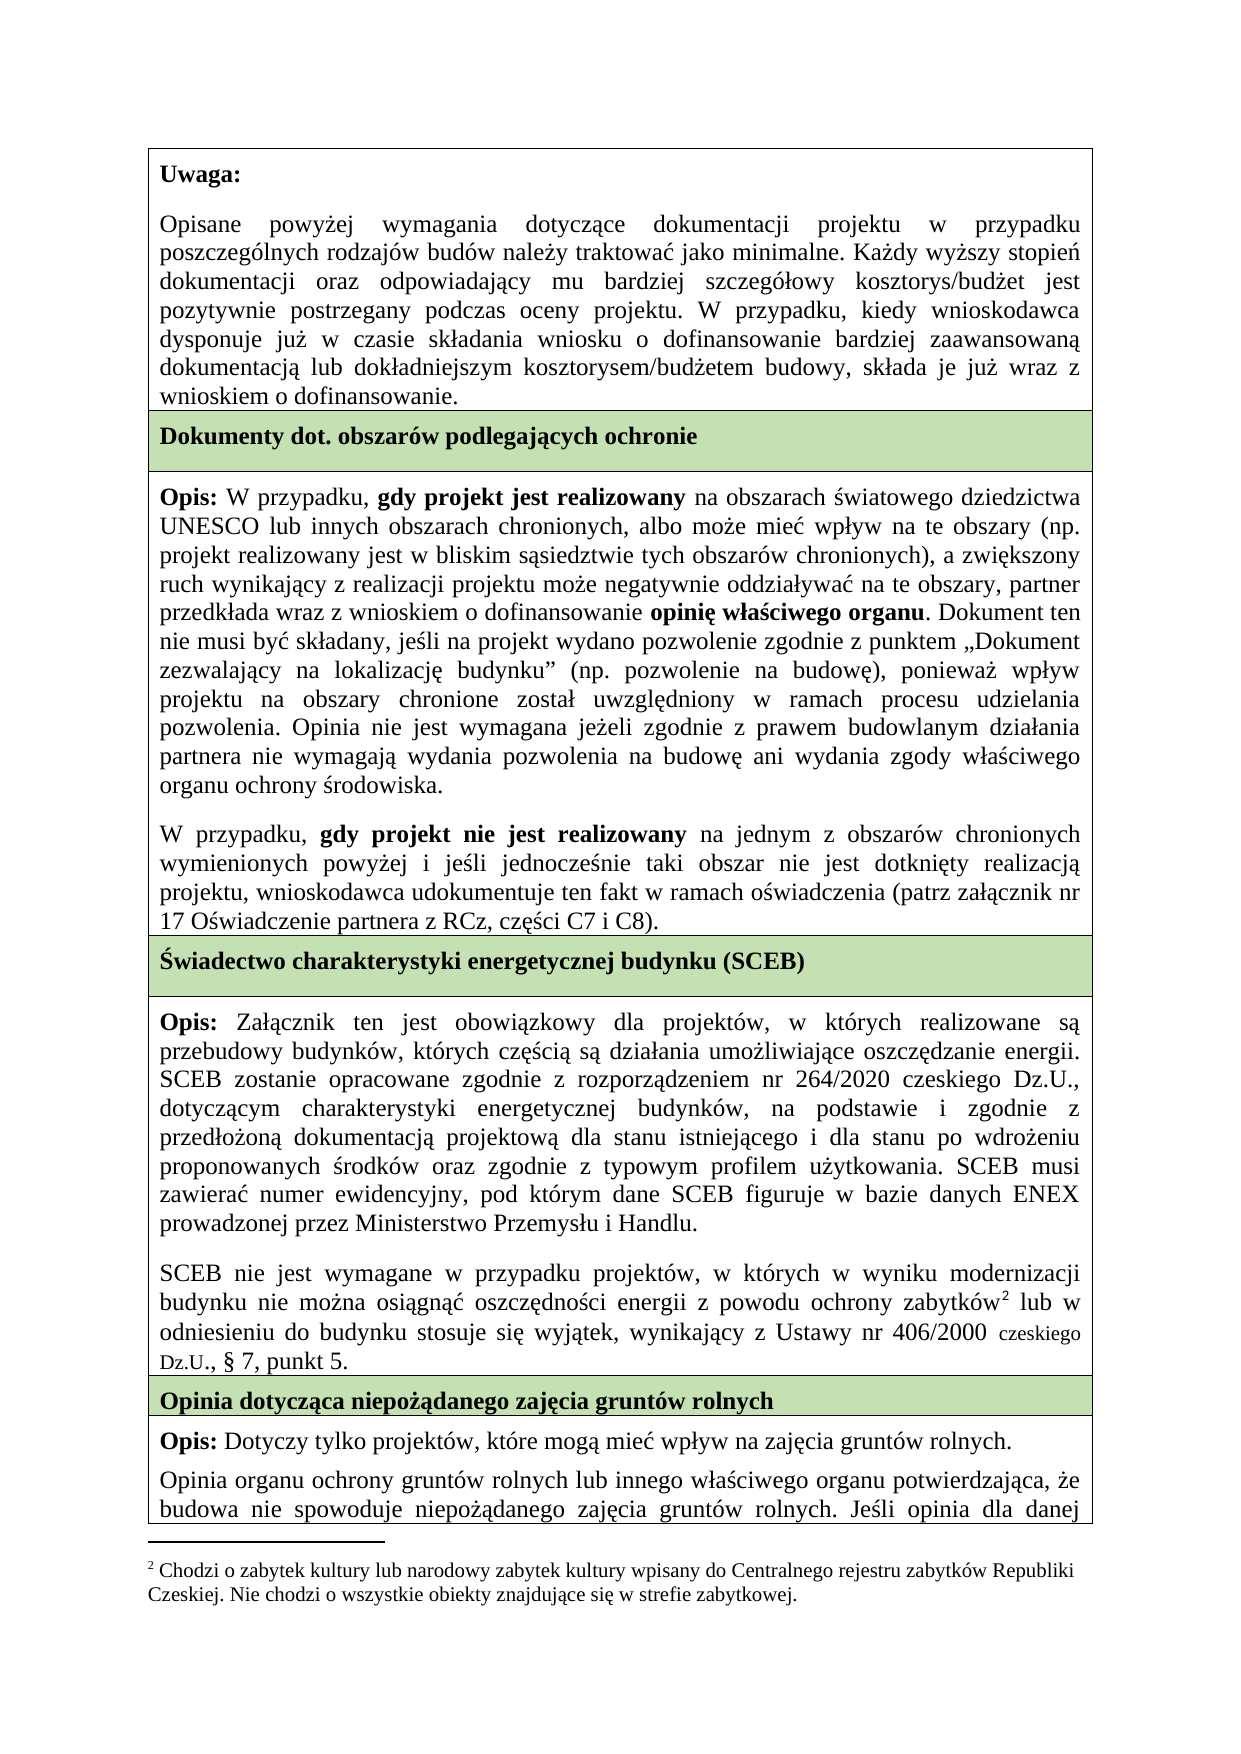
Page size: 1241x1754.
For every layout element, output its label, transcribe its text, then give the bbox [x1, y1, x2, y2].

table_cell Opis: Załącznik ten jest obowiązkowy dla projektów, w których realizowane są przebudowy budynków, których częścią są działania umożliwiające oszczędzanie energii. SCEB zostanie opracowane zgodnie z rozporządzeniem nr 264/2020 czeskiego Dz.U., dotyczącym charakterystyki energetycznej budynków, na podstawie i zgodnie z przedłożoną dokumentacją projektową dla stanu istniejącego i dla stanu po wdrożeniu proponowanych środków oraz zgodnie z typowym profilem użytkowania. SCEB musi zawierać numer ewidencyjny, pod którym dane SCEB figuruje w bazie danych ENEX prowadzonej przez Ministerstwo Przemysłu i Handlu. SCEB nie jest wymagane w przypadku projektów, w których w wyniku modernizacji budynku nie można osiągnąć oszczędności energii z powodu ochrony zabytków lub w odniesieniu do budynku stosuje się wyjątek, wynikający z Ustawy nr 406/2000 czeskiego Dz.U., § 7, punkt 5. [149, 997, 1092, 1374]
table_cell Opis: W przypadku, gdy projekt jest realizowany na obszarach światowego dziedzictwa UNESCO lub innych obszarach chronionych, albo może mieć wpływ na te obszary (np. projekt realizowany jest w bliskim sąsiedztwie tych obszarów chronionych), a zwiększony ruch wynikający z realizacji projektu może negatywnie oddziaływać na te obszary, partner przedkłada wraz z wnioskiem o dofinansowanie opinię właściwego organu. Dokument ten nie musi być składany, jeśli na projekt wydano pozwolenie zgodnie z punktem „Dokument zezwalający na lokalizację budynku” (np. pozwolenie na budowę), ponieważ wpływ projektu na obszary chronione został uwzględniony w ramach procesu udzielania pozwolenia. Opinia nie jest wymagana jeżeli zgodnie z prawem budowlanym działania partnera nie wymagają wydania pozwolenia na budowę ani wydania zgody właściwego organu ochrony środowiska. W przypadku, gdy projekt nie jest realizowany na jednym z obszarów chronionych wymienionych powyżej i jeśli jednocześnie taki obszar nie jest dotknięty realizacją projektu, wnioskodawca udokumentuje ten fakt w ramach oświadczenia (patrz załącznik nr 17 Oświadczenie partnera z RCz, części C7 i C8). [149, 472, 1092, 934]
table_cell Świadectwo charakterystyki energetycznej budynku (SCEB) [149, 936, 1092, 996]
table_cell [149, 149, 1092, 410]
table_cell Dokumenty dot. obszarów podlegających ochronie [149, 411, 1092, 471]
table_cell Opinia dotycząca niepożądanego zajęcia gruntów rolnych [149, 1376, 1092, 1415]
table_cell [149, 1416, 1092, 1523]
